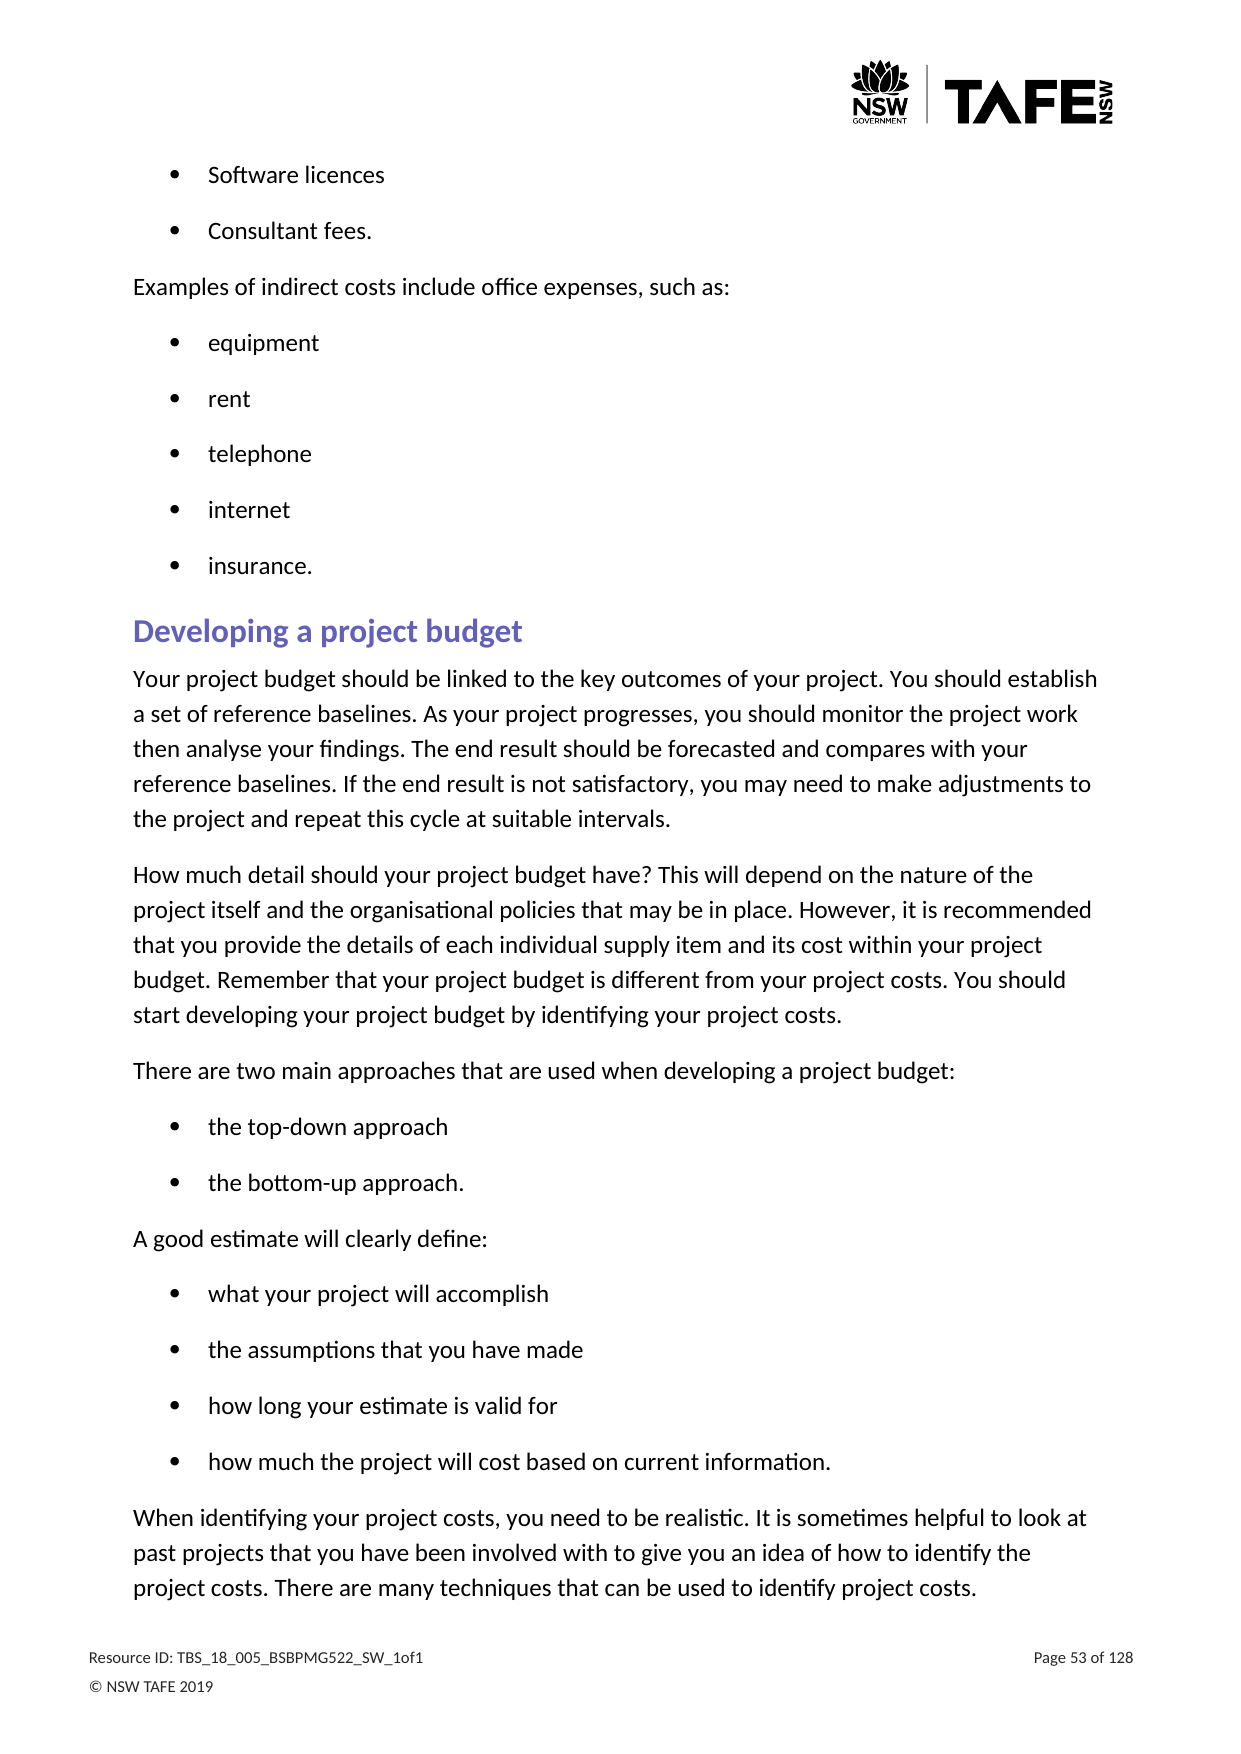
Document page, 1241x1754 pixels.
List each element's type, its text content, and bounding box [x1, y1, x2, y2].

text Examples of indirect costs include office expenses, such as: [133, 271, 1107, 302]
list internet [170, 494, 1107, 525]
list how much the project will cost based on current information. [170, 1446, 1107, 1477]
picture [851, 59, 1113, 125]
list how long your estimate is valid for [170, 1390, 1107, 1421]
list Software licences [170, 159, 1107, 190]
subtitle Developing a project budget [133, 610, 1107, 651]
text There are two main approaches that are used when developing a project budget: [133, 1055, 1107, 1086]
list what your project will accomplish [170, 1278, 1107, 1309]
list rent [170, 383, 1107, 413]
list insurance. [170, 550, 1107, 581]
text How much detail should your project budget have? This will depend on the nature of the project itself and the organisational policies that may be in place. However, it is recommended that you provide the details of each individual supply item and its cost within your project budget. Remember that your project budget is different from your project costs. You should start developing your project budget by identifying your project costs. [133, 859, 1107, 1030]
list the top-down approach [170, 1111, 1107, 1142]
list the assumptions that you have made [170, 1334, 1107, 1365]
list equipment [170, 327, 1107, 357]
list the bottom-up approach. [170, 1167, 1107, 1197]
text When identifying your project costs, you need to be realistic. It is sometimes helpful to look at past projects that you have been involved with to give you an idea of how to identify the project costs. There are many techniques that can be used to identify project costs. [133, 1502, 1107, 1602]
list Consultant fees. [170, 215, 1107, 246]
text A good estimate will clearly define: [133, 1223, 1107, 1253]
text Your project budget should be linked to the key outcomes of your project. You should establish a set of reference baselines. As your project progresses, you should monitor the project work then analyse your findings. The end result should be forecasted and compares with your reference baselines. If the end result is not satisfactory, you may need to make adjustments to the project and repeat this cycle at suitable intervals. [133, 663, 1107, 834]
list telephone [170, 439, 1107, 469]
